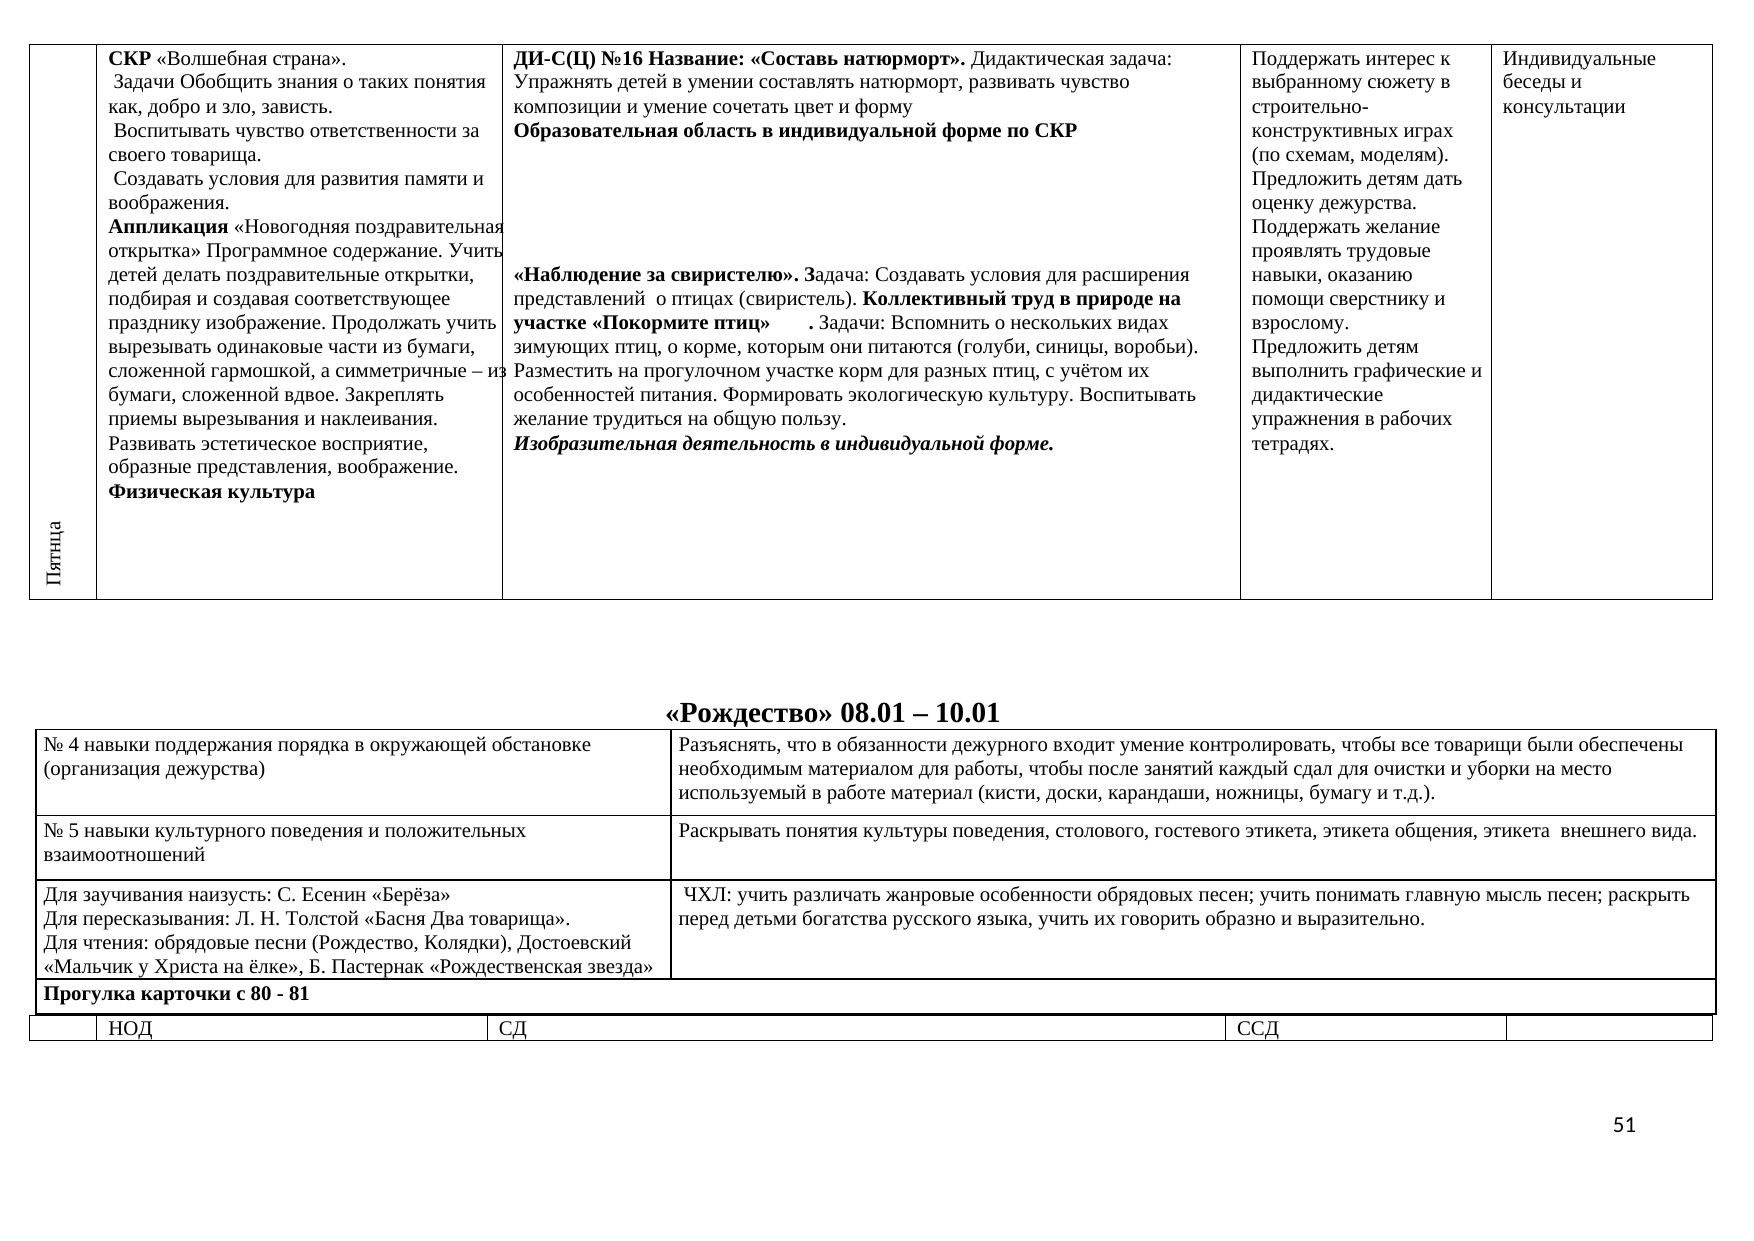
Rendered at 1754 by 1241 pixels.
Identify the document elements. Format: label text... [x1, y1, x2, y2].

table_cell Раскрывать понятия культуры поведения, столового, гостевого этикета, этикета общения, этикета внешнего вида. [672, 816, 1715, 879]
table_header [1507, 1016, 1712, 1040]
table_cell Прогулка карточки с 80 - 81 [37, 980, 1715, 1013]
table_header НОД [97, 1016, 487, 1040]
table_cell Поддержать интерес к выбранному сюжету в строительно-конструктивных играх (по схемам, моделям). Предложить детям дать оценку дежурства. Поддержать желание проявлять трудовые навыки, оказанию помощи сверстнику и взрослому. Предложить детям выполнить графические и дидактические упражнения в рабочих тетрадях. [1241, 45, 1491, 599]
table_cell Пятнца [30, 45, 96, 599]
table_cell ДИ-С(Ц) №16 Название: «Составь натюрморт». Дидактическая задача: Упражнять детей в умении составлять натюрморт, развивать чувство композиции и умение сочетать цвет и форму Образовательная область в индивидуальной форме по СКР «Наблюдение за свиристелю». Задача: Создавать условия для расширения представлений о птицах (свиристель). Коллективный труд в природе на участке «Покормите птиц» . Задачи: Вспомнить о нескольких видах зимующих птиц, о корме, которым они питаются (голуби, синицы, воробьи). Разместить на прогулочном участке корм для разных птиц, с учётом их особенностей питания. Формировать экологическую культуру. Воспитывать желание трудиться на общую пользу. Изобразительная деятельность в индивидуальной форме. [503, 45, 1240, 599]
table_cell Индивидуальные беседы и консультации [1492, 45, 1712, 599]
table_header ССД [1226, 1016, 1506, 1040]
table_cell № 5 навыки культурного поведения и положительных взаимоотношений [37, 816, 670, 879]
table_header СД [488, 1016, 1225, 1040]
table_header Разъяснять, что в обязанности дежурного входит умение контролировать, чтобы все товарищи были обеспечены необходимым материалом для работы, чтобы после занятий каждый сдал для очистки и уборки на место используемый в работе материал (кисти, доски, карандаши, ножницы, бумагу и т.д.). [672, 730, 1715, 814]
table_cell ЧХЛ: учить различать жанровые особенности обрядовых песен; учить понимать главную мысль песен; раскрыть перед детьми богатства русского языка, учить их говорить образно и выразительно. [672, 881, 1715, 978]
text «Рождество» 08.01 – 10.01 [29, 695, 1636, 728]
table_header № 4 навыки поддержания порядка в окружающей обстановке (организация дежурства) [37, 730, 670, 814]
table_cell СКР «Волшебная страна». Задачи Обобщить знания о таких понятия как, добро и зло, зависть. Воспитывать чувство ответственности за своего товарища. Создавать условия для развития памяти и воображения. Аппликация «Новогодняя поздравительная открытка» Программное содержание. Учить детей делать поздравительные открытки, подбирая и создавая соответствующее празднику изображение. Продолжать учить вырезывать одинаковые части из бумаги, сложенной гармошкой, а симметричные – из бумаги, сложенной вдвое. Закреплять приемы вырезывания и наклеивания. Развивать эстетическое восприятие, образные представления, воображение. Физическая культура [97, 45, 502, 599]
table_header [30, 1016, 96, 1040]
table_cell Для заучивания наизусть: С. Есенин «Берёза» Для пересказывания: Л. Н. Толстой «Басня Два товарища». Для чтения: обрядовые песни (Рождество, Колядки), Достоевский «Мальчик у Христа на ёлке», Б. Пастернак «Рождественская звезда» [37, 881, 670, 978]
